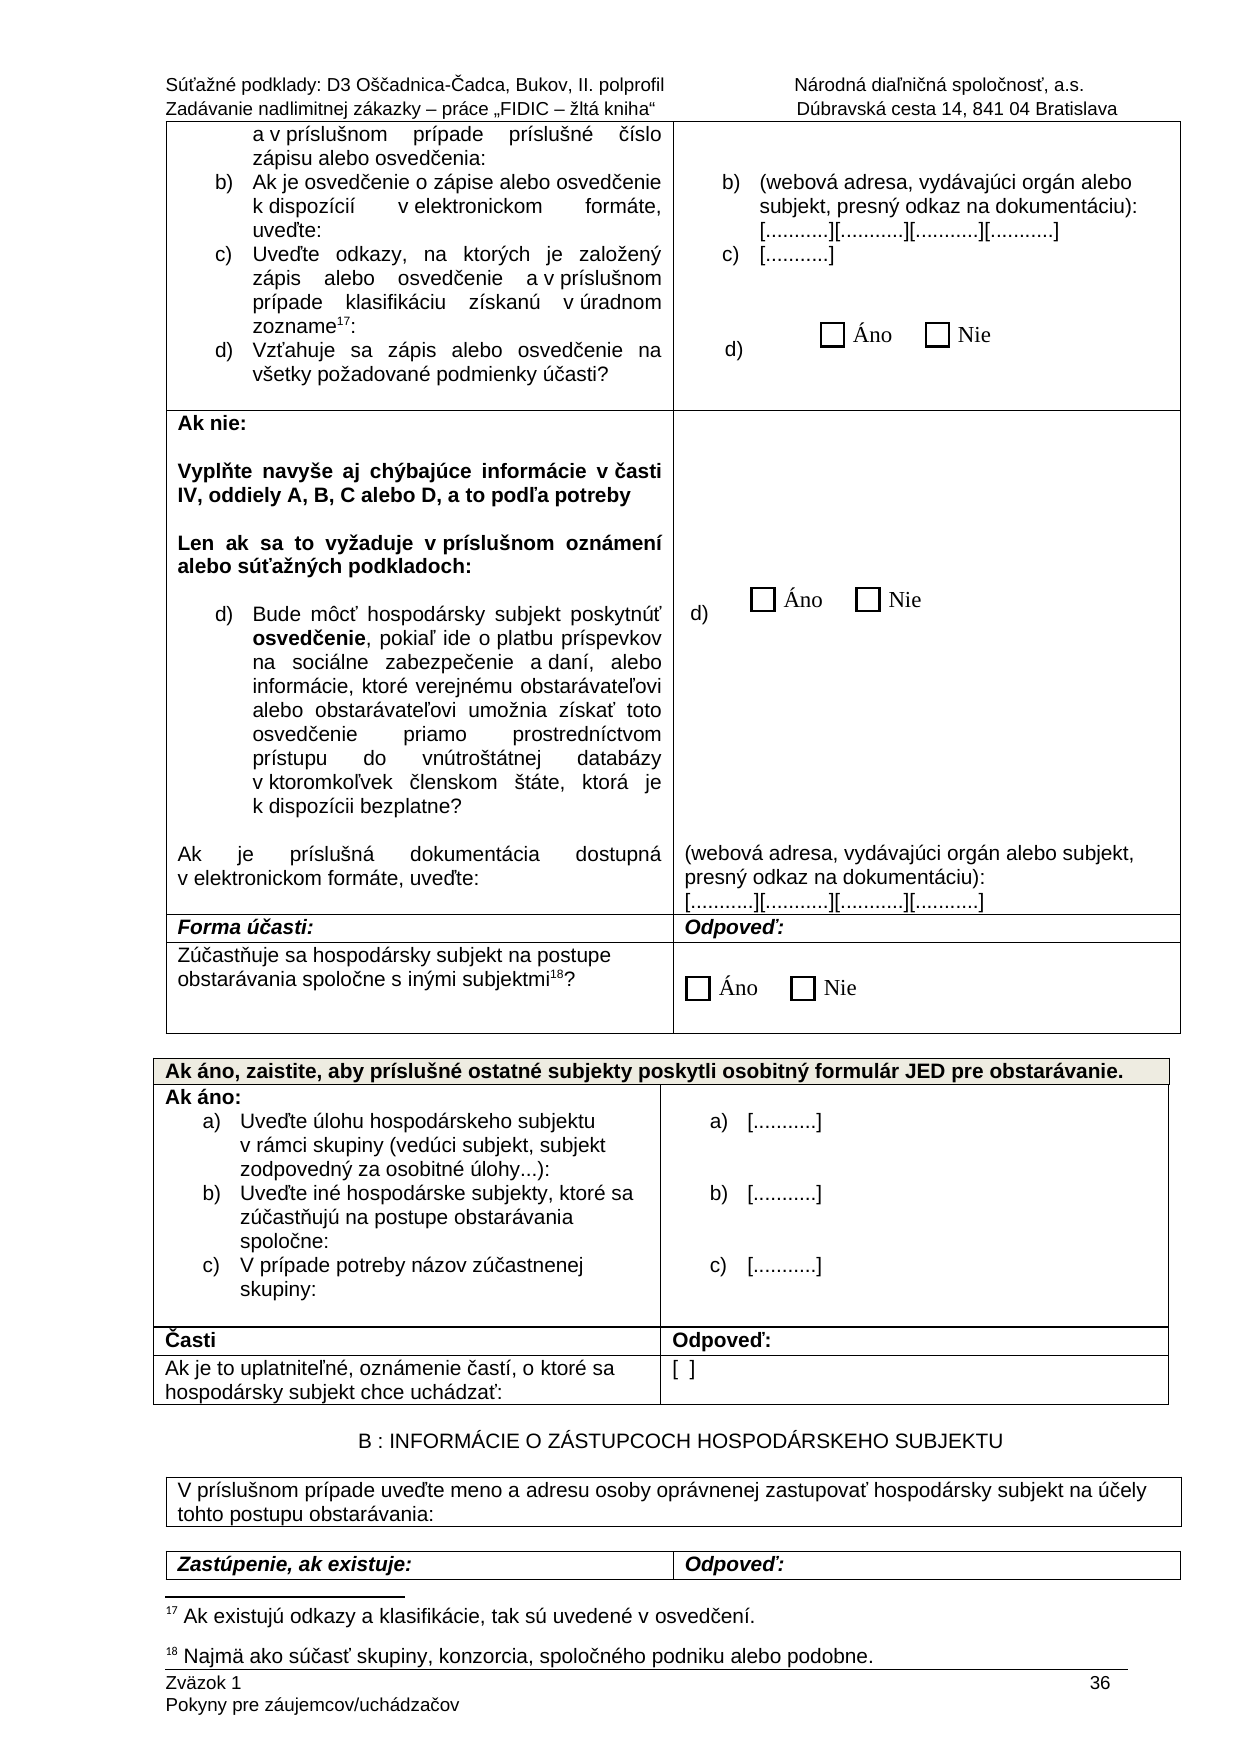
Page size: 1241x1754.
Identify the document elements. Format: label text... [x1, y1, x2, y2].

table_cell [ ] [661, 1356, 1168, 1404]
table_cell Časti [154, 1328, 660, 1355]
table_cell Ak áno: Uveďte úlohu hospodárskeho subjektu v rámci skupiny (vedúci subjekt, subjekt zodpovedný za osobitné úlohy...): Uveďte iné hospodárske subjekty, ktoré sa zúčastňujú na postupe obstarávania spoločne: V prípade potreby názov zúčastnenej skupiny: [154, 1085, 660, 1326]
table_cell Forma účasti: [167, 915, 673, 942]
table_cell Odpoveď: [674, 915, 1180, 942]
text B : INFORMÁCIE O ZÁSTUPCOCH HOSPODÁRSKEHO SUBJEKTU [165, 1429, 1122, 1453]
table_header Ak áno, zaistite, aby príslušné ostatné subjekty poskytli osobitný formulár JED pre obstarávanie. [154, 1059, 1169, 1084]
table_cell [...........] [...........] [...........] [661, 1085, 1168, 1326]
table_cell d) (webová adresa, vydávajúci orgán alebo subjekt, presný odkaz na dokumentáciu): [...........][...........][...........][...........] [674, 411, 1180, 914]
table_cell Ak je to uplatniteľné, oznámenie častí, o ktoré sa hospodársky subjekt chce uchádzať: [154, 1356, 660, 1404]
table_cell [674, 943, 1180, 1033]
table_header Zastúpenie, ak existuje: [167, 1552, 673, 1579]
table_cell Odpoveď: [661, 1328, 1168, 1355]
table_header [167, 122, 673, 409]
table_header V príslušnom prípade uveďte meno a adresu osoby oprávnenej zastupovať hospodársky subjekt na účely tohto postupu obstarávania: [167, 1478, 1181, 1526]
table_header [674, 122, 1180, 409]
table_cell Ak nie: Vyplňte navyše aj chýbajúce informácie v časti IV, oddiely A, B, C alebo D, a to podľa potreby Len ak sa to vyžaduje v príslušnom oznámení alebo súťažných podkladoch: Bude môcť hospodársky subjekt poskytnúť osvedčenie, pokiaľ ide o platbu príspevkov na sociálne zabezpečenie a daní, alebo informácie, ktoré verejnému obstarávateľovi alebo obstarávateľovi umožnia získať toto osvedčenie priamo prostredníctvom prístupu do vnútroštátnej databázy v ktoromkoľvek členskom štáte, ktorá je k dispozícii bezplatne? Ak je príslušná dokumentácia dostupná v elektronickom formáte, uveďte: [167, 411, 673, 914]
table_header Odpoveď: [674, 1552, 1180, 1579]
table_cell Zúčastňuje sa hospodársky subjekt na postupe obstarávania spoločne s inými subjektmi? [167, 943, 673, 1033]
